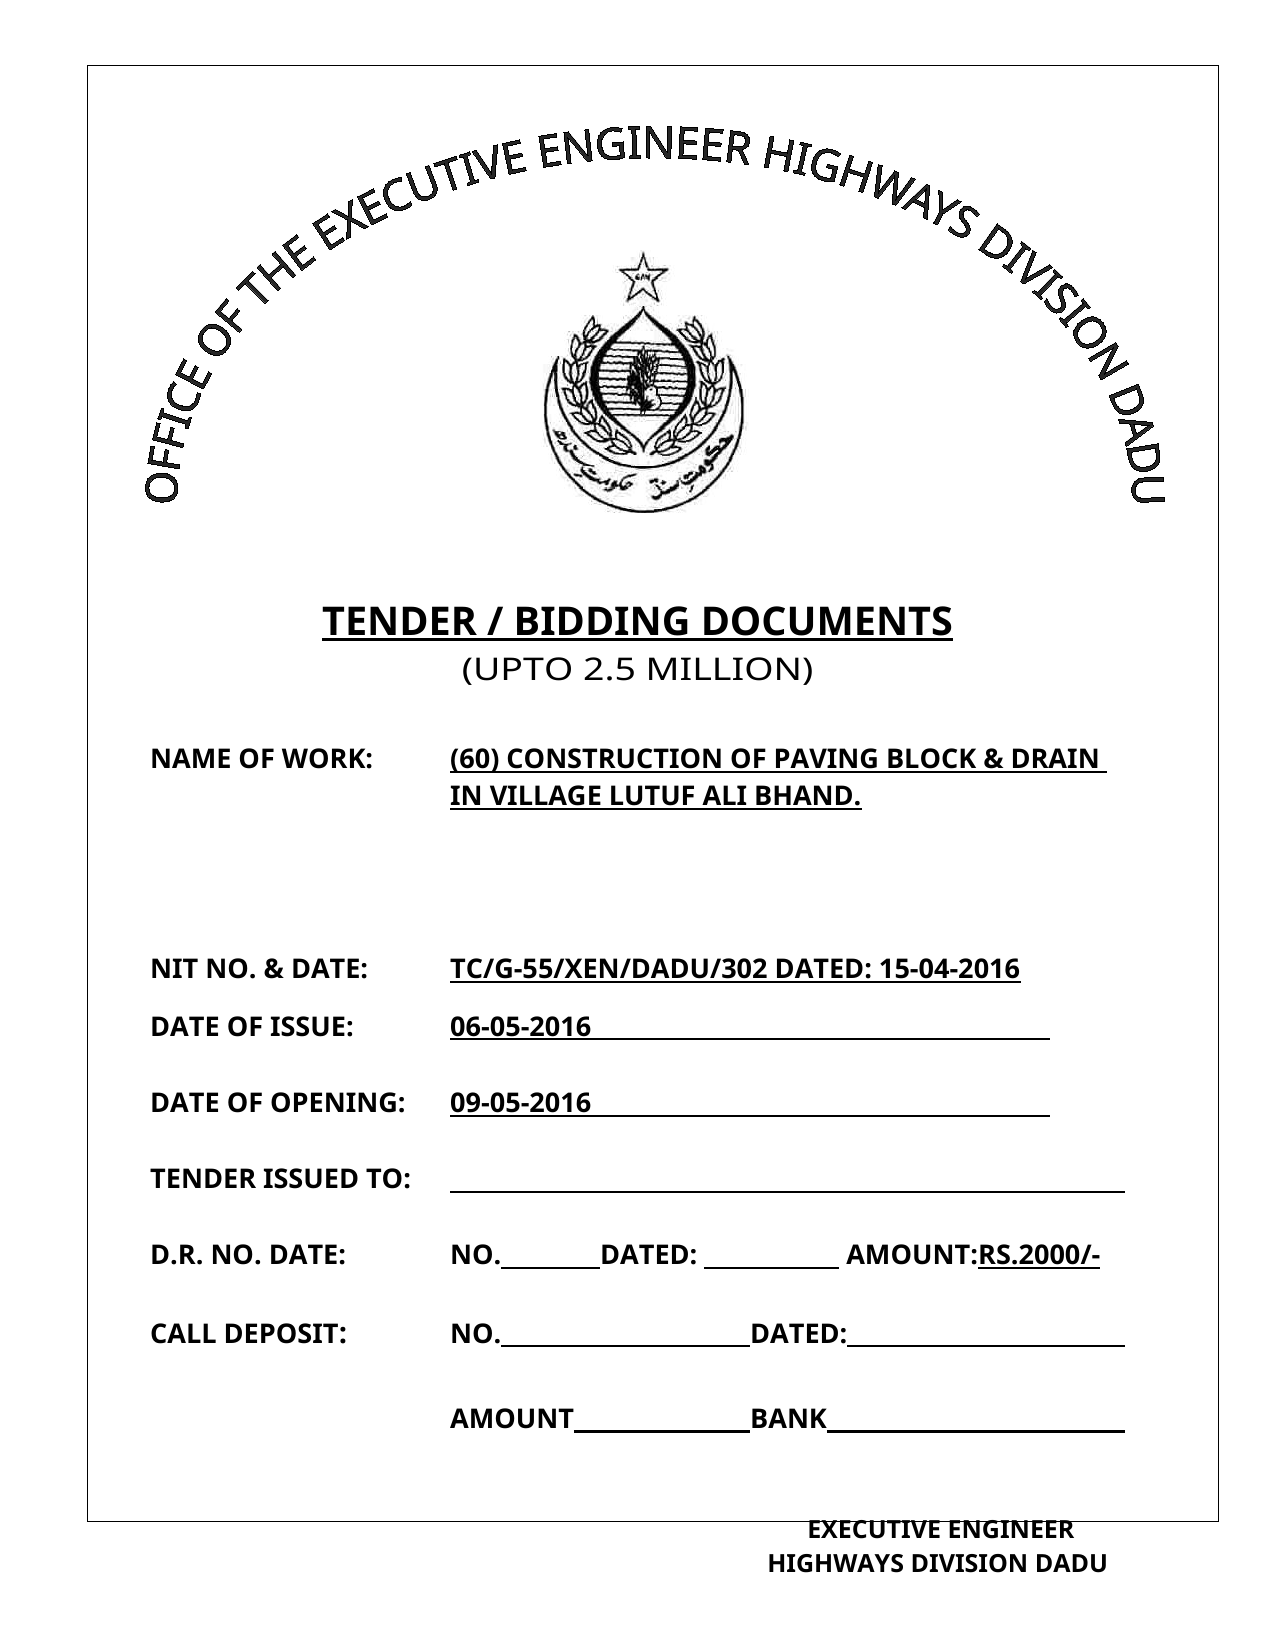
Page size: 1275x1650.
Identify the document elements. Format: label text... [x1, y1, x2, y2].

text EXECUTIVE ENGINEER [750, 1512, 1125, 1546]
text (UPTO 2.5 MILLION) [150, 647, 1125, 689]
text NIT NO. & DATE: TC/G-55/XEN/DADU/302 DATED: 15-04-2016 [150, 949, 1125, 986]
text NAME OF WORK: (60) Construction of Paving Block & Drain in village Lutuf Ali Bhand. [150, 739, 1125, 813]
text CALL DEPOSIT: NO. DATED: [150, 1312, 1125, 1352]
text TENDER ISSUED TO: [150, 1159, 1125, 1196]
picture [540, 250, 749, 519]
text TENDER / BIDDING DOCUMENTS [150, 593, 1125, 647]
text D.R. NO. DATE: NO. DATED: AMOUNT:RS.2000/- [150, 1236, 1125, 1273]
text AMOUNT BANK [150, 1399, 1125, 1436]
text DATE OF OPENING: 09-05-2016 [150, 1083, 1125, 1120]
text DATE OF ISSUE: 06-05-2016 [150, 1007, 1125, 1044]
text HIGHWAYS DIVISION DADU [750, 1546, 1125, 1580]
